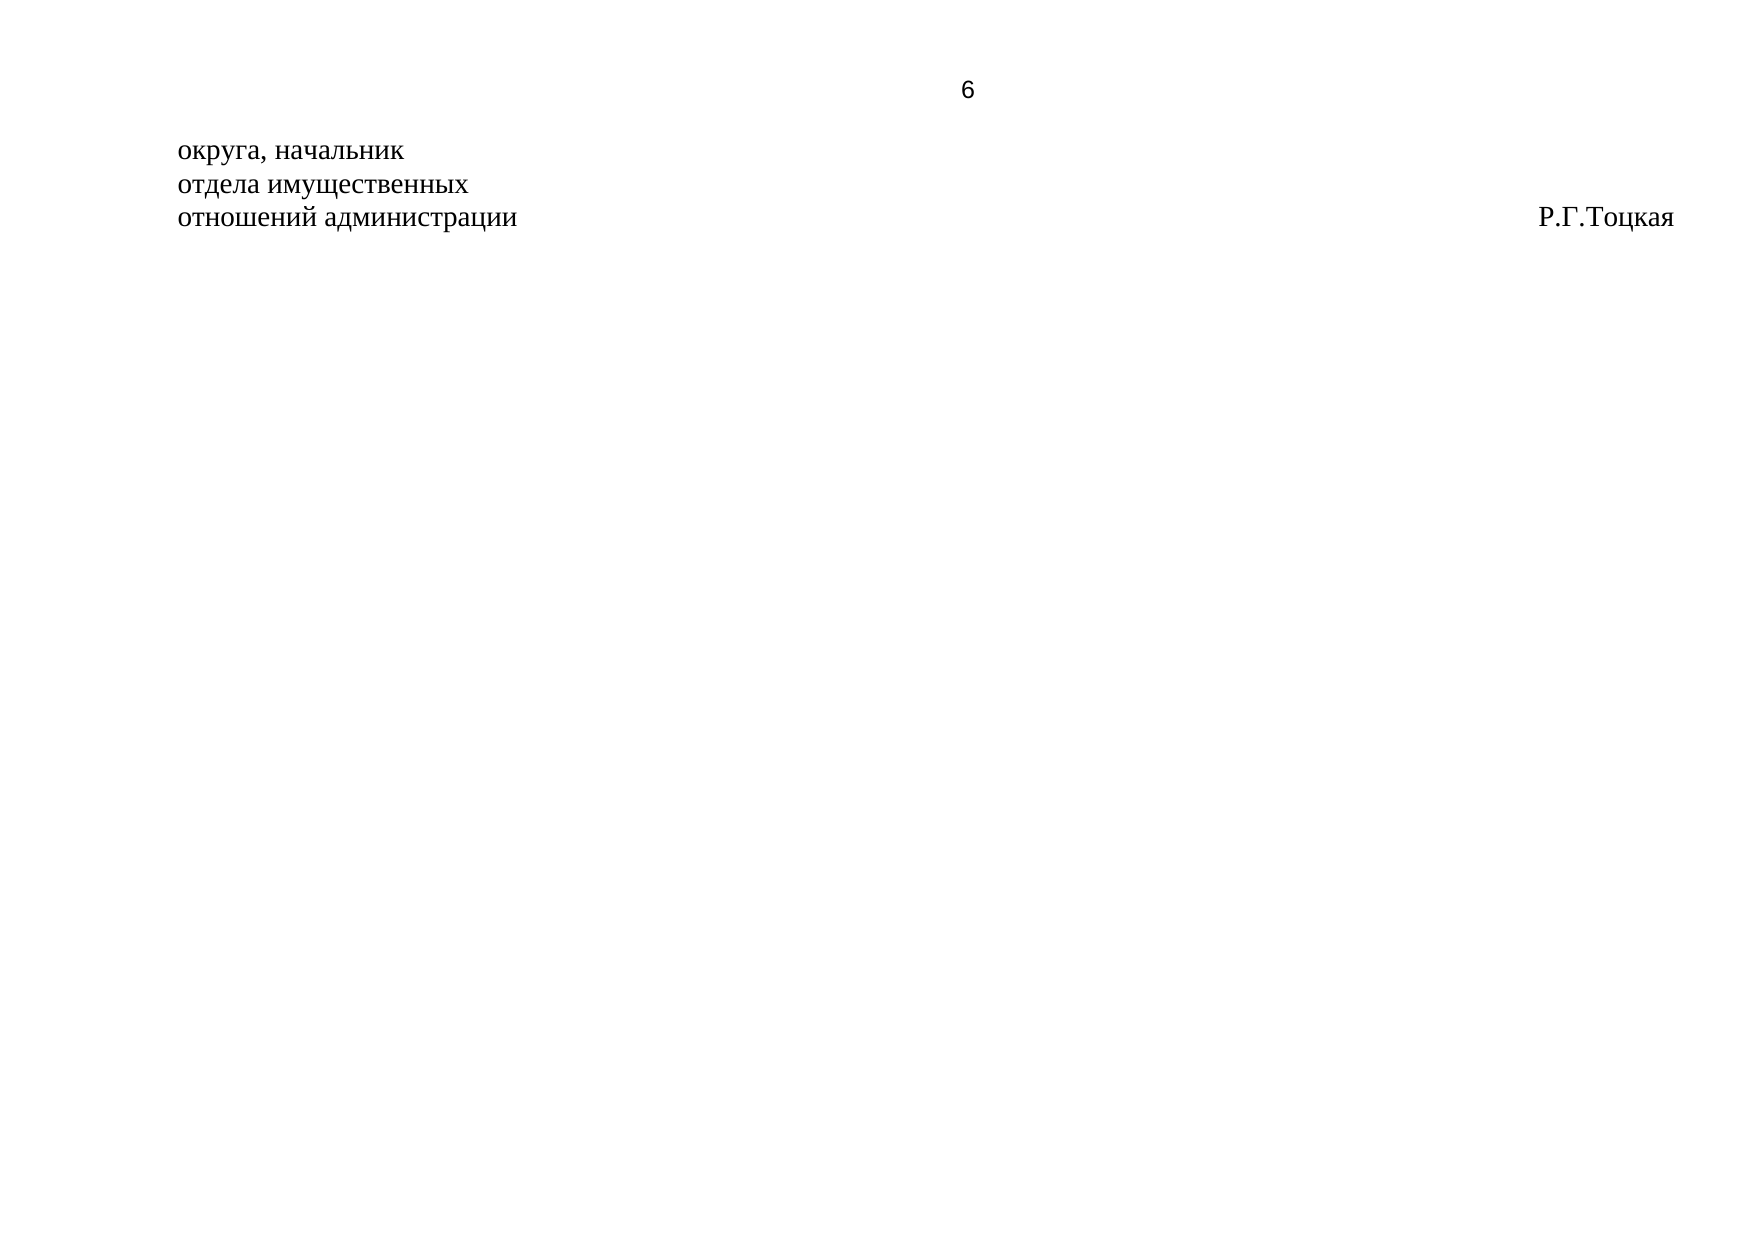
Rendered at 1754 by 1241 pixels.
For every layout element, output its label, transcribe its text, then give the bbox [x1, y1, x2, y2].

text округа, начальник [177, 132, 1683, 166]
text отдела имущественных [177, 166, 1683, 199]
text отношений администрации Р.Г.Тоцкая [177, 199, 1683, 233]
